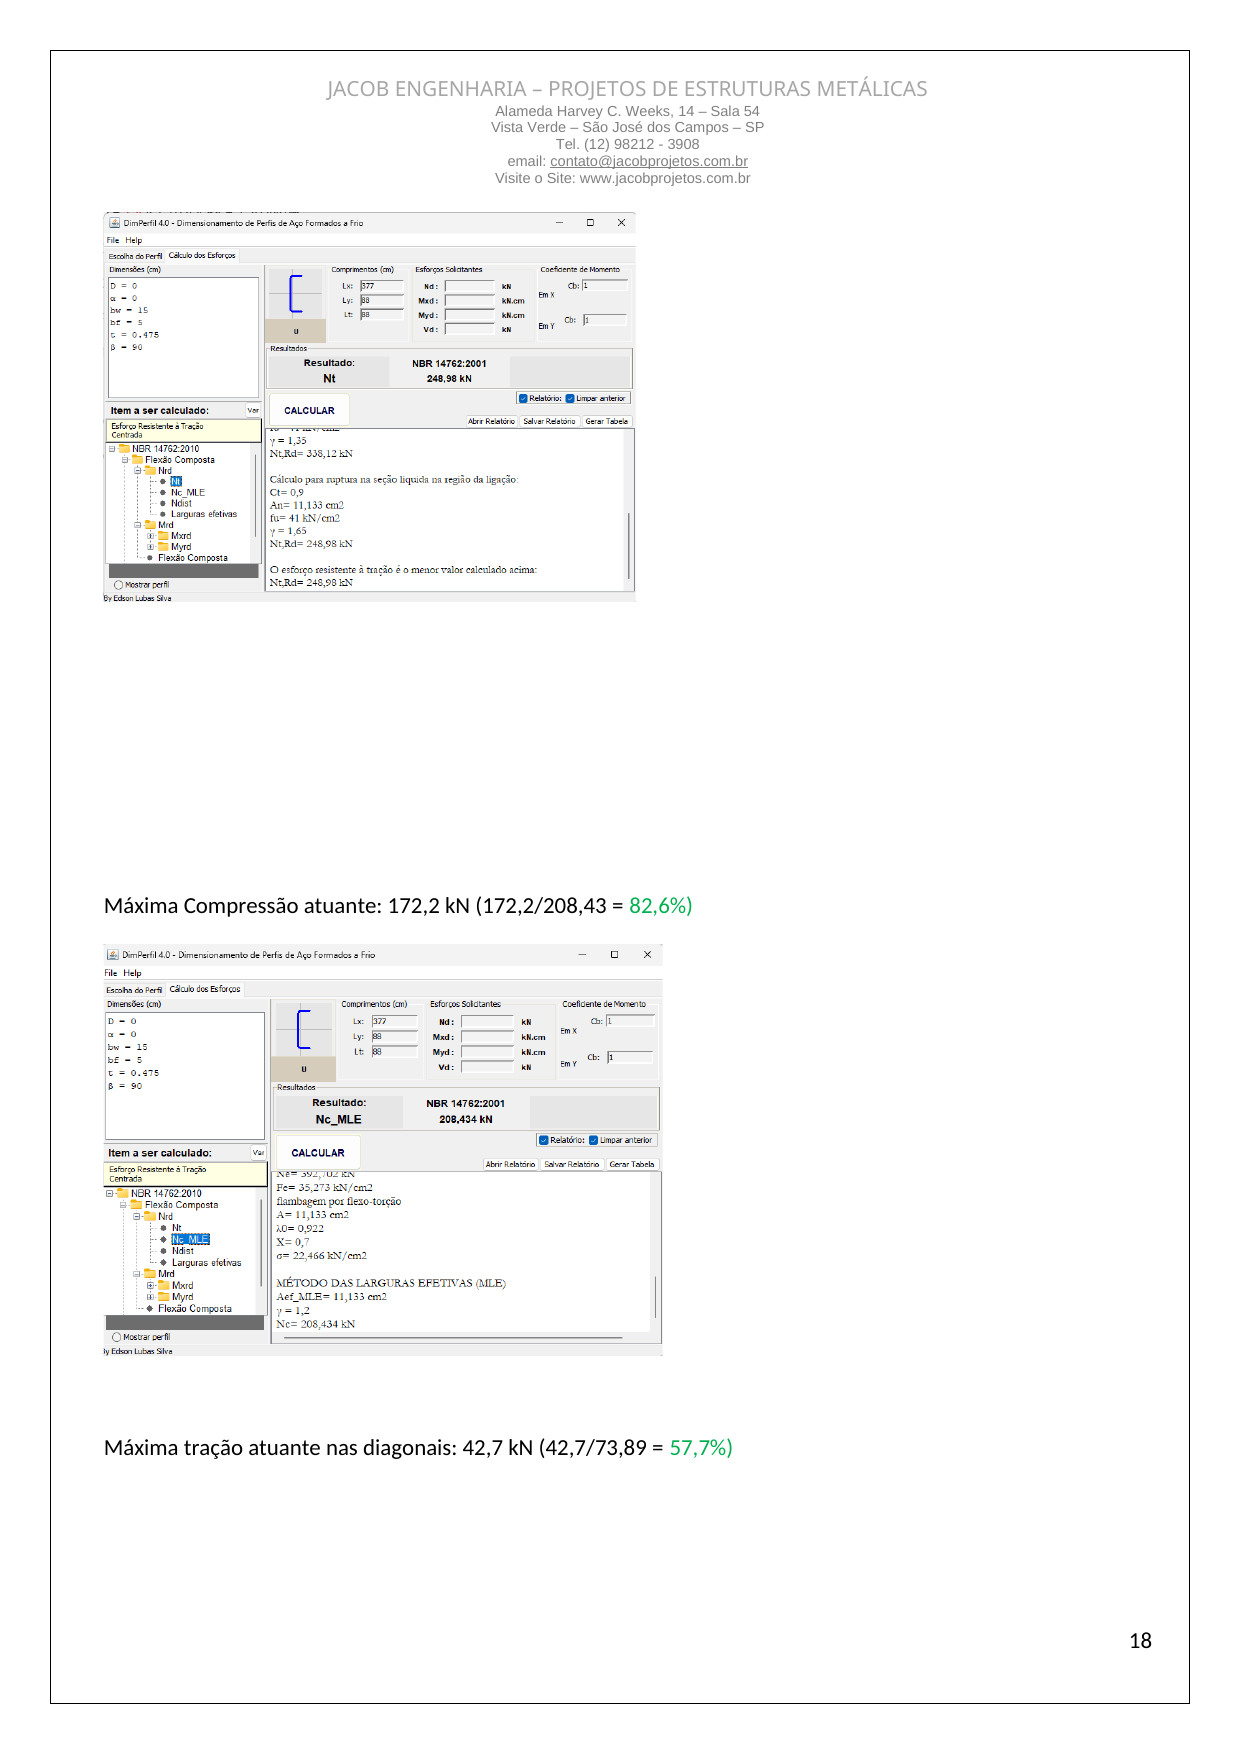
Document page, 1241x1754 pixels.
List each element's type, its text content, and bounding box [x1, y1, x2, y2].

picture [103, 944, 663, 1356]
picture [103, 212, 636, 602]
text Máxima tração atuante nas diagonais: 42,7 kN (42,7/73,89 = 57,7%) [103, 1433, 1152, 1462]
text Máxima Compressão atuante: 172,2 kN (172,2/208,43 = 82,6%) [103, 892, 1152, 919]
